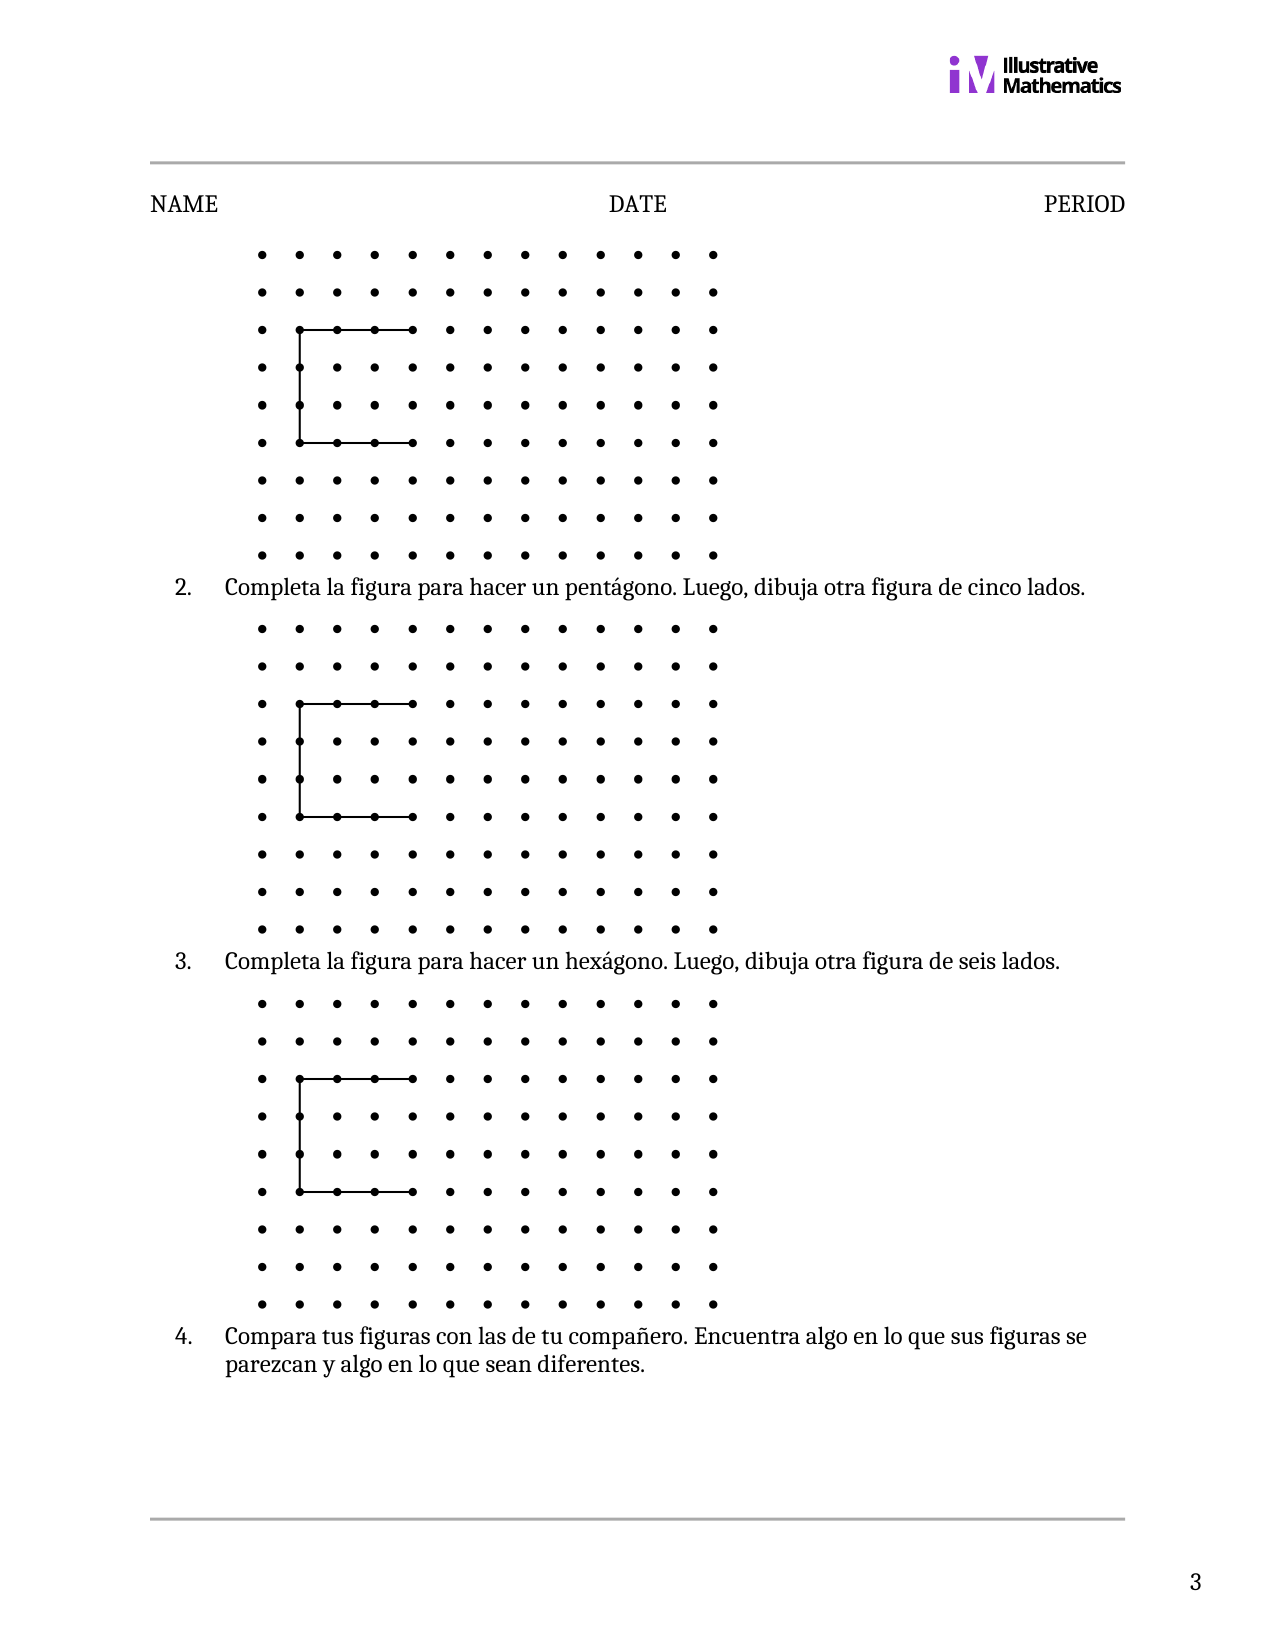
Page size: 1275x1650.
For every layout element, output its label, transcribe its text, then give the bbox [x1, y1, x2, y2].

picture [243, 996, 732, 1312]
list Compara tus figuras con las de tu compañero. Encuentra algo en lo que sus figuras se parezcan y algo en lo que sean diferentes. [175, 1322, 1125, 1379]
picture [243, 247, 732, 563]
list Completa la figura para hacer un pentágono. Luego, dibuja otra figura de cinco lados. [175, 572, 1125, 601]
picture [949, 55, 1121, 93]
list Completa la figura para hacer un hexágono. Luego, dibuja otra figura de seis lados. [175, 947, 1125, 976]
picture [243, 622, 732, 937]
